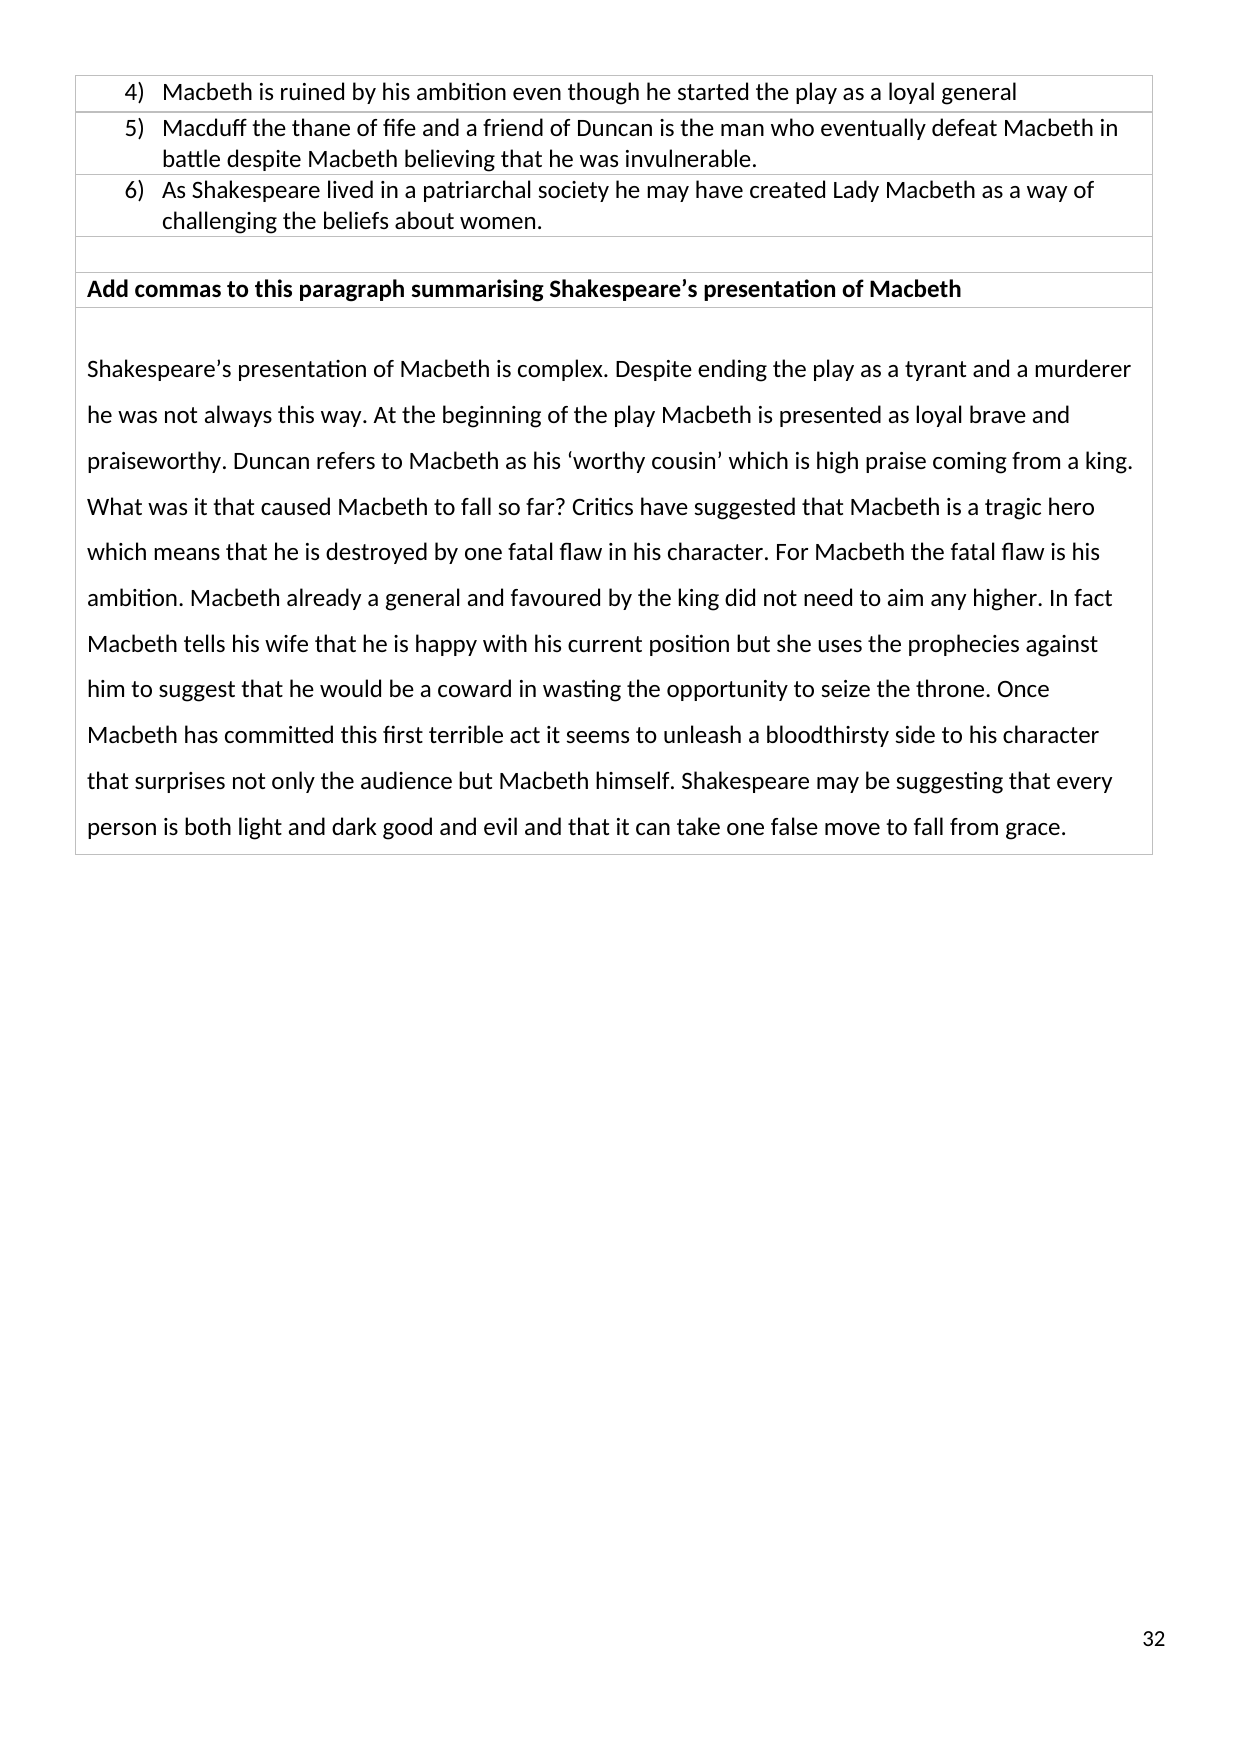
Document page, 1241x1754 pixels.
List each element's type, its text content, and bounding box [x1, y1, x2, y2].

table_cell Shakespeare’s presentation of Macbeth is complex. Despite ending the play as a tyrant and a murderer he was not always this way. At the beginning of the play Macbeth is presented as loyal brave and praiseworthy. Duncan refers to Macbeth as his ‘worthy cousin’ which is high praise coming from a king. What was it that caused Macbeth to fall so far? Critics have suggested that Macbeth is a tragic hero which means that he is destroyed by one fatal flaw in his character. For Macbeth the fatal flaw is his ambition. Macbeth already a general and favoured by the king did not need to aim any higher. In fact Macbeth tells his wife that he is happy with his current position but she uses the prophecies against him to suggest that he would be a coward in wasting the opportunity to seize the throne. Once Macbeth has committed this first terrible act it seems to unleash a bloodthirsty side to his character that surprises not only the audience but Macbeth himself. Shakespeare may be suggesting that every person is both light and dark good and evil and that it can take one false move to fall from grace. [76, 308, 1152, 854]
table_cell Macduff the thane of fife and a friend of Duncan is the man who eventually defeat Macbeth in battle despite Macbeth believing that he was invulnerable. [76, 113, 1152, 173]
table_cell [76, 237, 1152, 272]
table_cell As Shakespeare lived in a patriarchal society he may have created Lady Macbeth as a way of challenging the beliefs about women. [76, 175, 1152, 236]
table_cell Macbeth is ruined by his ambition even though he started the play as a loyal general [76, 76, 1152, 111]
table_cell Add commas to this paragraph summarising Shakespeare’s presentation of Macbeth [76, 273, 1152, 307]
